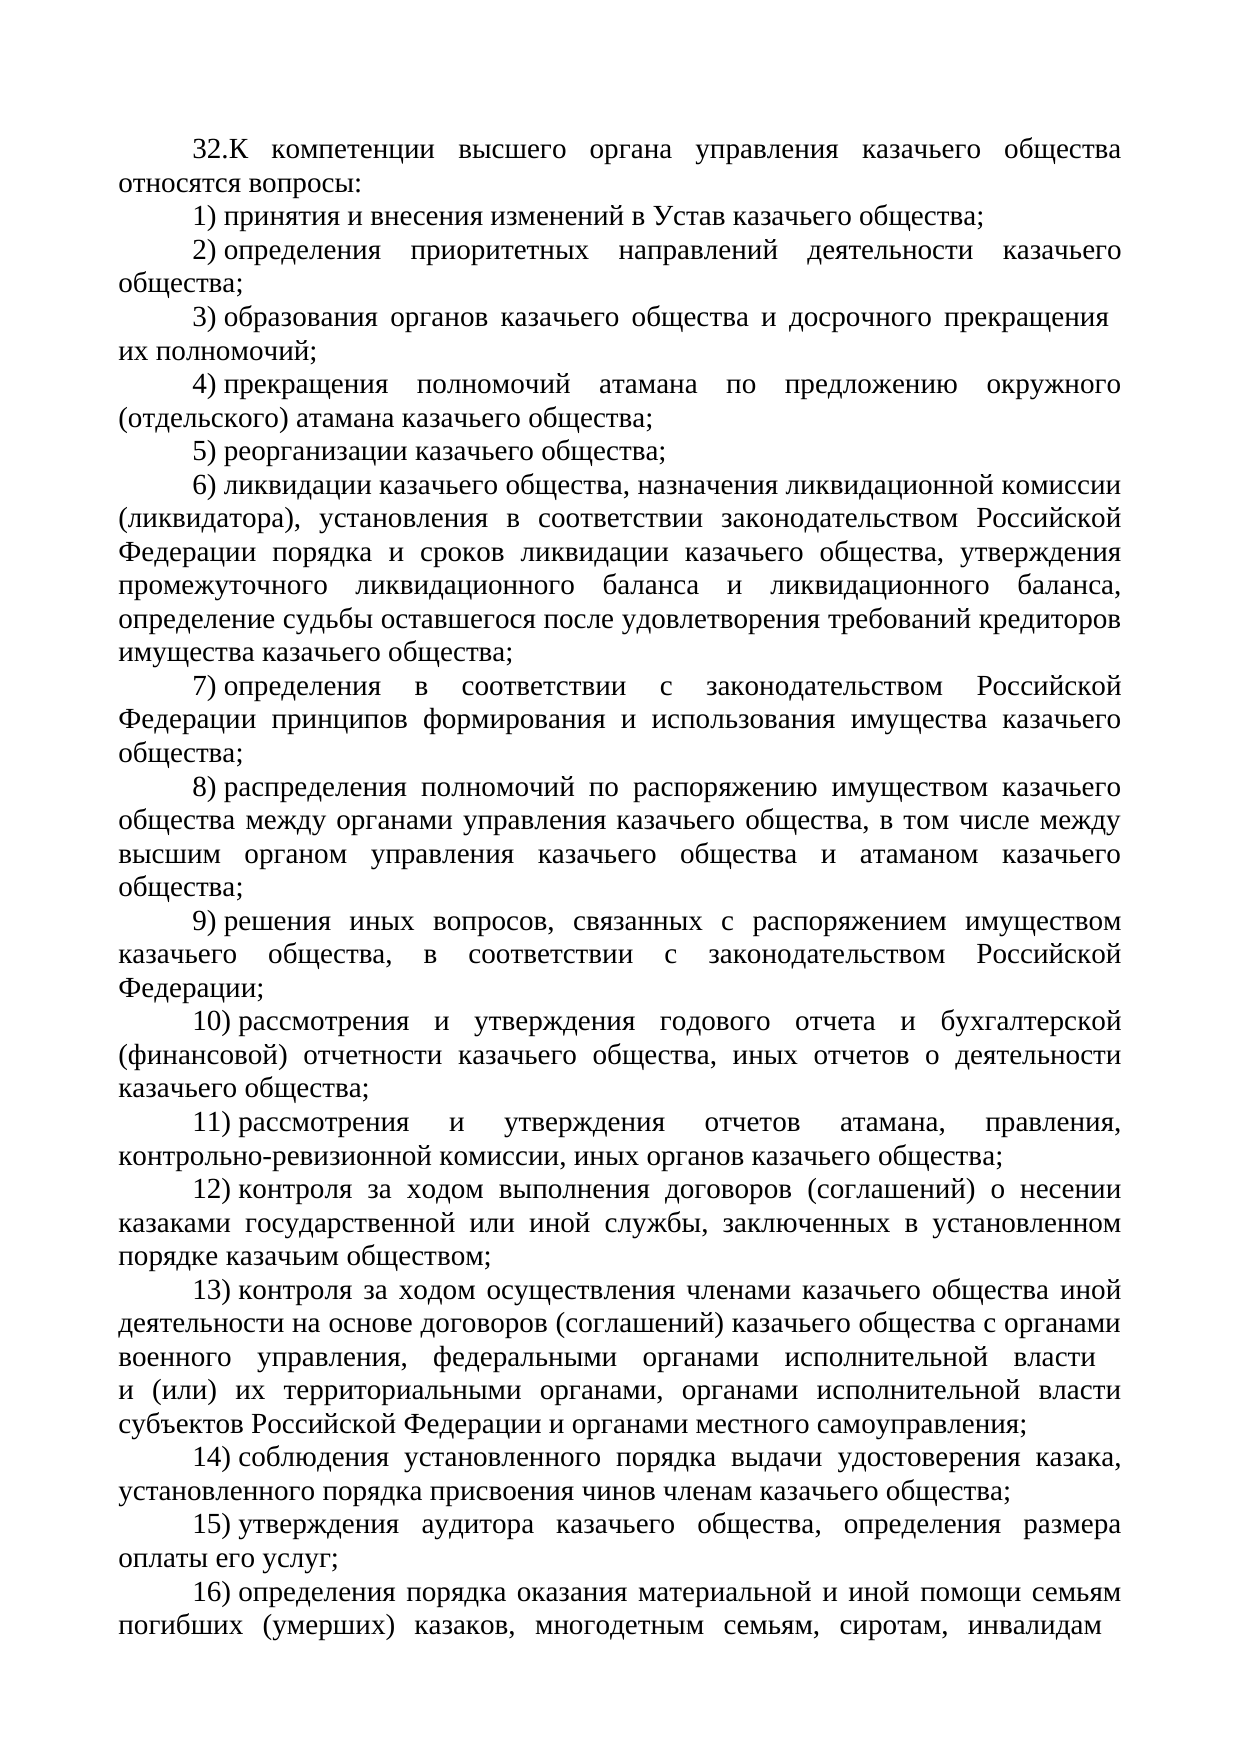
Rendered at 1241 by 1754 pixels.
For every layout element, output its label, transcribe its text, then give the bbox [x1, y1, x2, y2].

text 15) утверждения аудитора казачьего общества, определения размера оплаты его услуг; [118, 1507, 1122, 1574]
text 13) контроля за ходом осуществления членами казачьего общества иной деятельности на основе договоров (соглашений) казачьего общества с органами военного управления, федеральными органами исполнительной власти и (или) их территориальными органами, органами исполнительной власти субъектов Российской Федерации и органами местного самоуправления; [118, 1272, 1122, 1439]
text 32.К компетенции высшего органа управления казачьего общества относятся вопросы: [118, 131, 1122, 198]
text 5) реорганизации казачьего общества; [118, 433, 1122, 467]
text 7) определения в соответствии с законодательством Российской Федерации принципов формирования и использования имущества казачьего общества; [118, 668, 1122, 769]
text 3) образования органов казачьего общества и досрочного прекращения их полномочий; [118, 299, 1122, 366]
text 9) решения иных вопросов, связанных с распоряжением имуществом казачьего общества, в соответствии с законодательством Российской Федерации; [118, 903, 1122, 1003]
text 11) рассмотрения и утверждения отчетов атамана, правления, контрольно-ревизионной комиссии, иных органов казачьего общества; [118, 1104, 1122, 1171]
text 8) распределения полномочий по распоряжению имуществом казачьего общества между органами управления казачьего общества, в том числе между высшим органом управления казачьего общества и атаманом казачьего общества; [118, 769, 1122, 903]
text 12) контроля за ходом выполнения договоров (соглашений) о несении казаками государственной или иной службы, заключенных в установленном порядке казачьим обществом; [118, 1171, 1122, 1272]
text 4) прекращения полномочий атамана по предложению окружного (отдельского) атамана казачьего общества; [118, 366, 1122, 433]
text 14) соблюдения установленного порядка выдачи удостоверения казака, установленного порядка присвоения чинов членам казачьего общества; [118, 1439, 1122, 1507]
text 6) ликвидации казачьего общества, назначения ликвидационной комиссии (ликвидатора), установления в соответствии законодательством Российской Федерации порядка и сроков ликвидации казачьего общества, утверждения промежуточного ликвидационного баланса и ликвидационного баланса, определение судьбы оставшегося после удовлетворения требований кредиторов имущества казачьего общества; [118, 467, 1122, 668]
text 10) рассмотрения и утверждения годового отчета и бухгалтерской (финансовой) отчетности казачьего общества, иных отчетов о деятельности казачьего общества; [118, 1003, 1122, 1104]
text 1) принятия и внесения изменений в Устав казачьего общества; [118, 198, 1122, 232]
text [118, 1574, 1122, 1641]
text 2) определения приоритетных направлений деятельности казачьего общества; [118, 232, 1122, 299]
